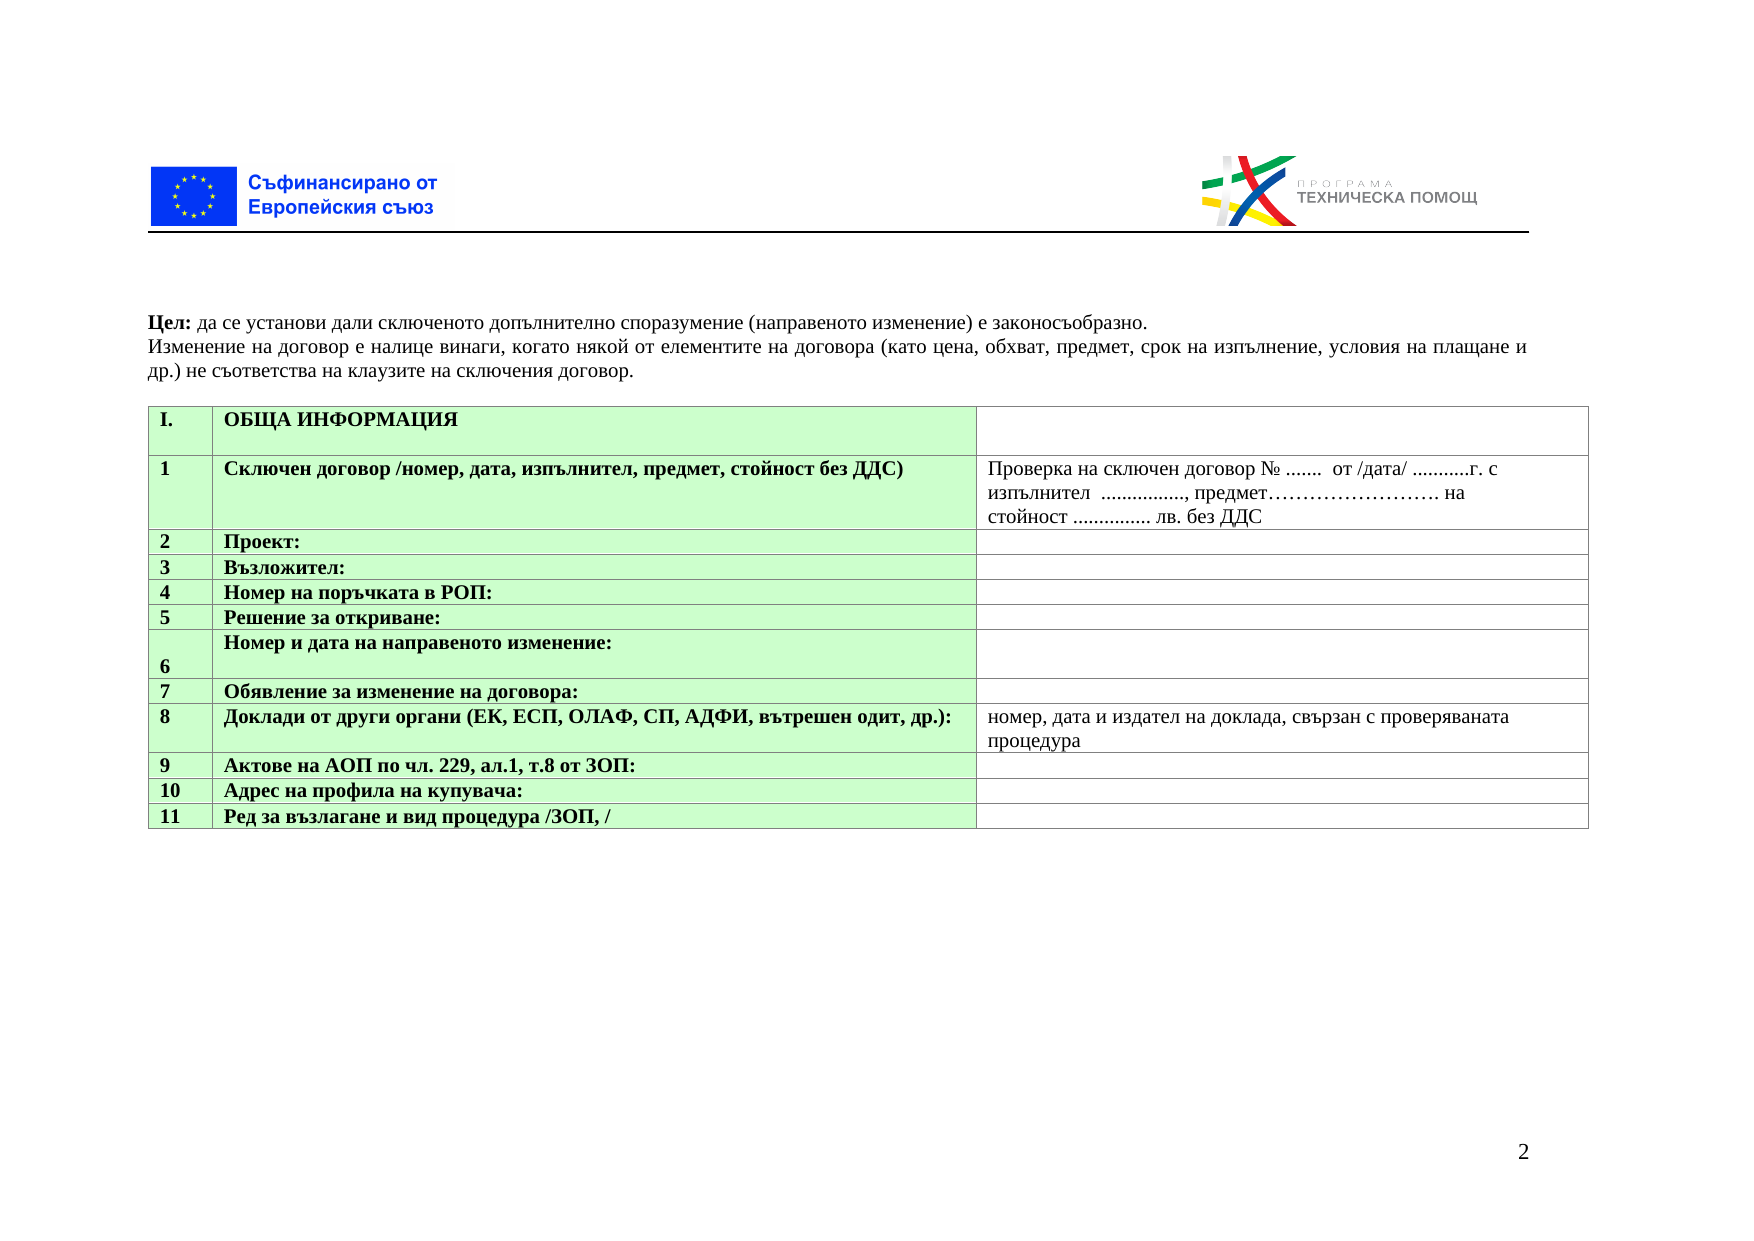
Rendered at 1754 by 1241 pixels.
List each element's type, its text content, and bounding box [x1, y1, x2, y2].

table_cell 6 [149, 630, 212, 678]
table_cell Адрес на профила на купувача: [213, 779, 976, 802]
table_cell Номер на поръчката в РОП: [213, 580, 976, 604]
table_cell 2 [149, 530, 212, 553]
table_header ОБЩА ИНФОРМАЦИЯ [213, 407, 976, 455]
table_cell 3 [149, 555, 212, 579]
table_cell 7 [149, 679, 212, 703]
table_header [977, 407, 1588, 455]
table_cell Проверка на сключен договор № ....... от /дата/ ...........г. с изпълнител ................, предмет……………………. на стойност ............... лв. без ДДС [977, 456, 1588, 528]
table_cell 4 [149, 580, 212, 604]
table_cell 8 [149, 704, 212, 752]
picture [147, 163, 456, 230]
table_cell [977, 753, 1588, 777]
table_header I. [149, 407, 212, 455]
table_cell [977, 530, 1588, 553]
table_cell Сключен договор /номер, дата, изпълнител, предмет, стойност без ДДС) [213, 456, 976, 528]
table_cell Актове на АОП по чл. 229, ал.1, т.8 от ЗОП: [213, 753, 976, 777]
table_cell [977, 555, 1588, 579]
table_cell Решение за откриване: [213, 605, 976, 629]
text Изменение на договор е налице винаги, когато някой от елементите на договора (като цена, обхват, предмет, срок на изпълнение, условия на плащане и др.) не съответства на клаузите на сключения договор. [148, 334, 1529, 382]
table_cell 11 [149, 804, 212, 828]
table_cell [977, 605, 1588, 629]
table_cell [977, 580, 1588, 604]
text Цел: да се установи дали сключеното допълнително споразумение (направеното изменение) е законосъобразно. [148, 310, 1529, 334]
table_cell [977, 679, 1588, 703]
table_cell Ред за възлагане и вид процедура /ЗОП, / [213, 804, 976, 828]
picture [1197, 141, 1483, 230]
table_cell Проект: [213, 530, 976, 553]
table_cell [977, 779, 1588, 802]
table_cell номер, дата и издател на доклада, свързан с проверяваната процедура [977, 704, 1588, 752]
table_cell [977, 630, 1588, 678]
table_cell Номер и дата на направеното изменение: [213, 630, 976, 678]
table_cell 9 [149, 753, 212, 777]
table_cell [977, 804, 1588, 828]
table_cell Обявление за изменение на договора: [213, 679, 976, 703]
table_cell Доклади от други органи (ЕК, ЕСП, ОЛАФ, СП, АДФИ, вътрешен одит, др.): [213, 704, 976, 752]
table_cell 1 [149, 456, 212, 528]
table_cell Възложител: [213, 555, 976, 579]
table_cell 10 [149, 779, 212, 802]
table_cell 5 [149, 605, 212, 629]
